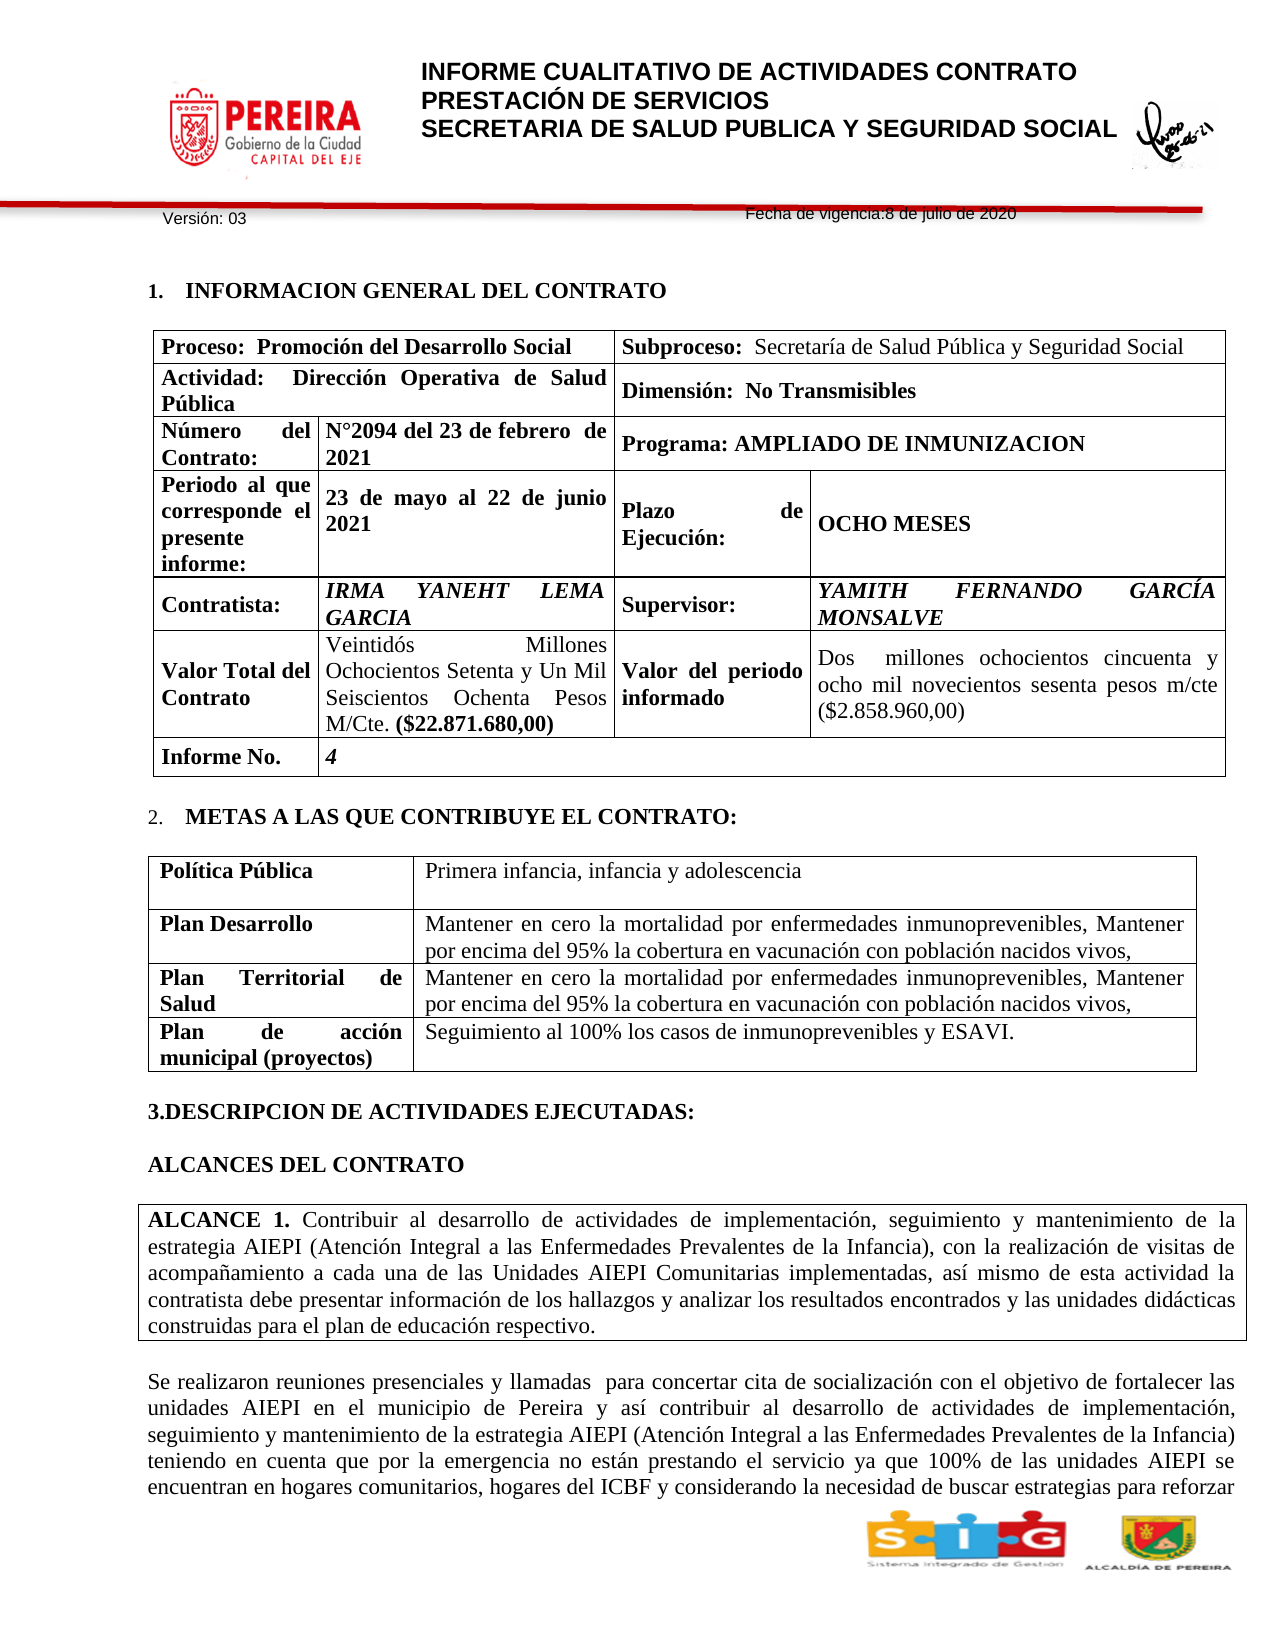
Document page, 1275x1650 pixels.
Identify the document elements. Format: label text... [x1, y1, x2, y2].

text ALCANCE 1. Contribuir al desarrollo de actividades de implementación, seguimiento y mantenimiento de la estrategia AIEPI (Atención Integral a las Enfermedades Prevalentes de la Infancia), con la realización de visitas de acompañamiento a cada una de las Unidades AIEPI Comunitarias implementadas, así mismo de esta actividad la contratista debe presentar información de los hallazgos y analizar los resultados encontrados y las unidades didácticas construidas para el plan de educación respectivo. [139, 1205, 1246, 1340]
table_cell Supervisor: [615, 578, 810, 630]
table_header Subproceso: Secretaría de Salud Pública y Seguridad Social [615, 331, 1225, 362]
table_cell Dimensión: No Transmisibles [615, 364, 1225, 416]
table_cell Seguimiento al 100% los casos de inmunoprevenibles y ESAVI. [414, 1018, 1196, 1071]
table_cell Informe No. [154, 738, 318, 776]
table_cell Plan Territorial de Salud [149, 964, 413, 1017]
list INFORMACION GENERAL DEL CONTRATO [148, 277, 1237, 303]
table_cell Dos millones ochocientos cincuenta y ocho mil novecientos sesenta pesos m/cte ($2.858.960,00) [811, 631, 1225, 737]
table_cell N°2094 del 23 de febrero de 2021 [319, 417, 614, 470]
table_cell Programa: AMPLIADO DE INMUNIZACION [615, 417, 1225, 470]
table_cell OCHO MESES [811, 471, 1225, 576]
table_cell Número del Contrato: [154, 417, 318, 470]
table_cell Actividad: Dirección Operativa de Salud Pública [154, 364, 614, 416]
table_header Proceso: Promoción del Desarrollo Social [154, 331, 614, 362]
table_cell Plan de acción municipal (proyectos) [149, 1018, 413, 1071]
table_header Política Pública [149, 857, 413, 909]
table_cell IRMA YANEHT LEMA GARCIA [319, 578, 614, 630]
table_header Primera infancia, infancia y adolescencia [414, 857, 1196, 909]
table_cell Valor Total del Contrato [154, 631, 318, 737]
table_cell Mantener en cero la mortalidad por enfermedades inmunoprevenibles, Mantener por encima del 95% la cobertura en vacunación con población nacidos vivos, [414, 964, 1196, 1017]
table_cell Mantener en cero la mortalidad por enfermedades inmunoprevenibles, Mantener por encima del 95% la cobertura en vacunación con población nacidos vivos, [414, 910, 1196, 963]
table_cell Periodo al que corresponde el presente informe: [154, 471, 318, 576]
text ALCANCES DEL CONTRATO [148, 1151, 1237, 1177]
text 3.DESCRIPCION DE ACTIVIDADES EJECUTADAS: [148, 1098, 1237, 1124]
table_cell Veintidós Millones Ochocientos Setenta y Un Mil Seiscientos Ochenta Pesos M/Cte. ($22.871.680,00) [319, 631, 614, 737]
table_cell YAMITH FERNANDO GARCÍA MONSALVE [811, 578, 1225, 630]
list METAS A LAS QUE CONTRIBUYE EL CONTRATO: [148, 803, 1237, 829]
table_cell Plan Desarrollo [149, 910, 413, 963]
table_cell 4 [319, 738, 1225, 776]
table_cell 23 de mayo al 22 de junio 2021 [319, 471, 614, 576]
picture [162, 79, 367, 181]
picture [850, 1503, 1238, 1577]
table_cell Valor del periodo informado [615, 631, 810, 737]
table_cell Plazo de Ejecución: [615, 471, 810, 576]
table_cell Contratista: [154, 578, 318, 630]
